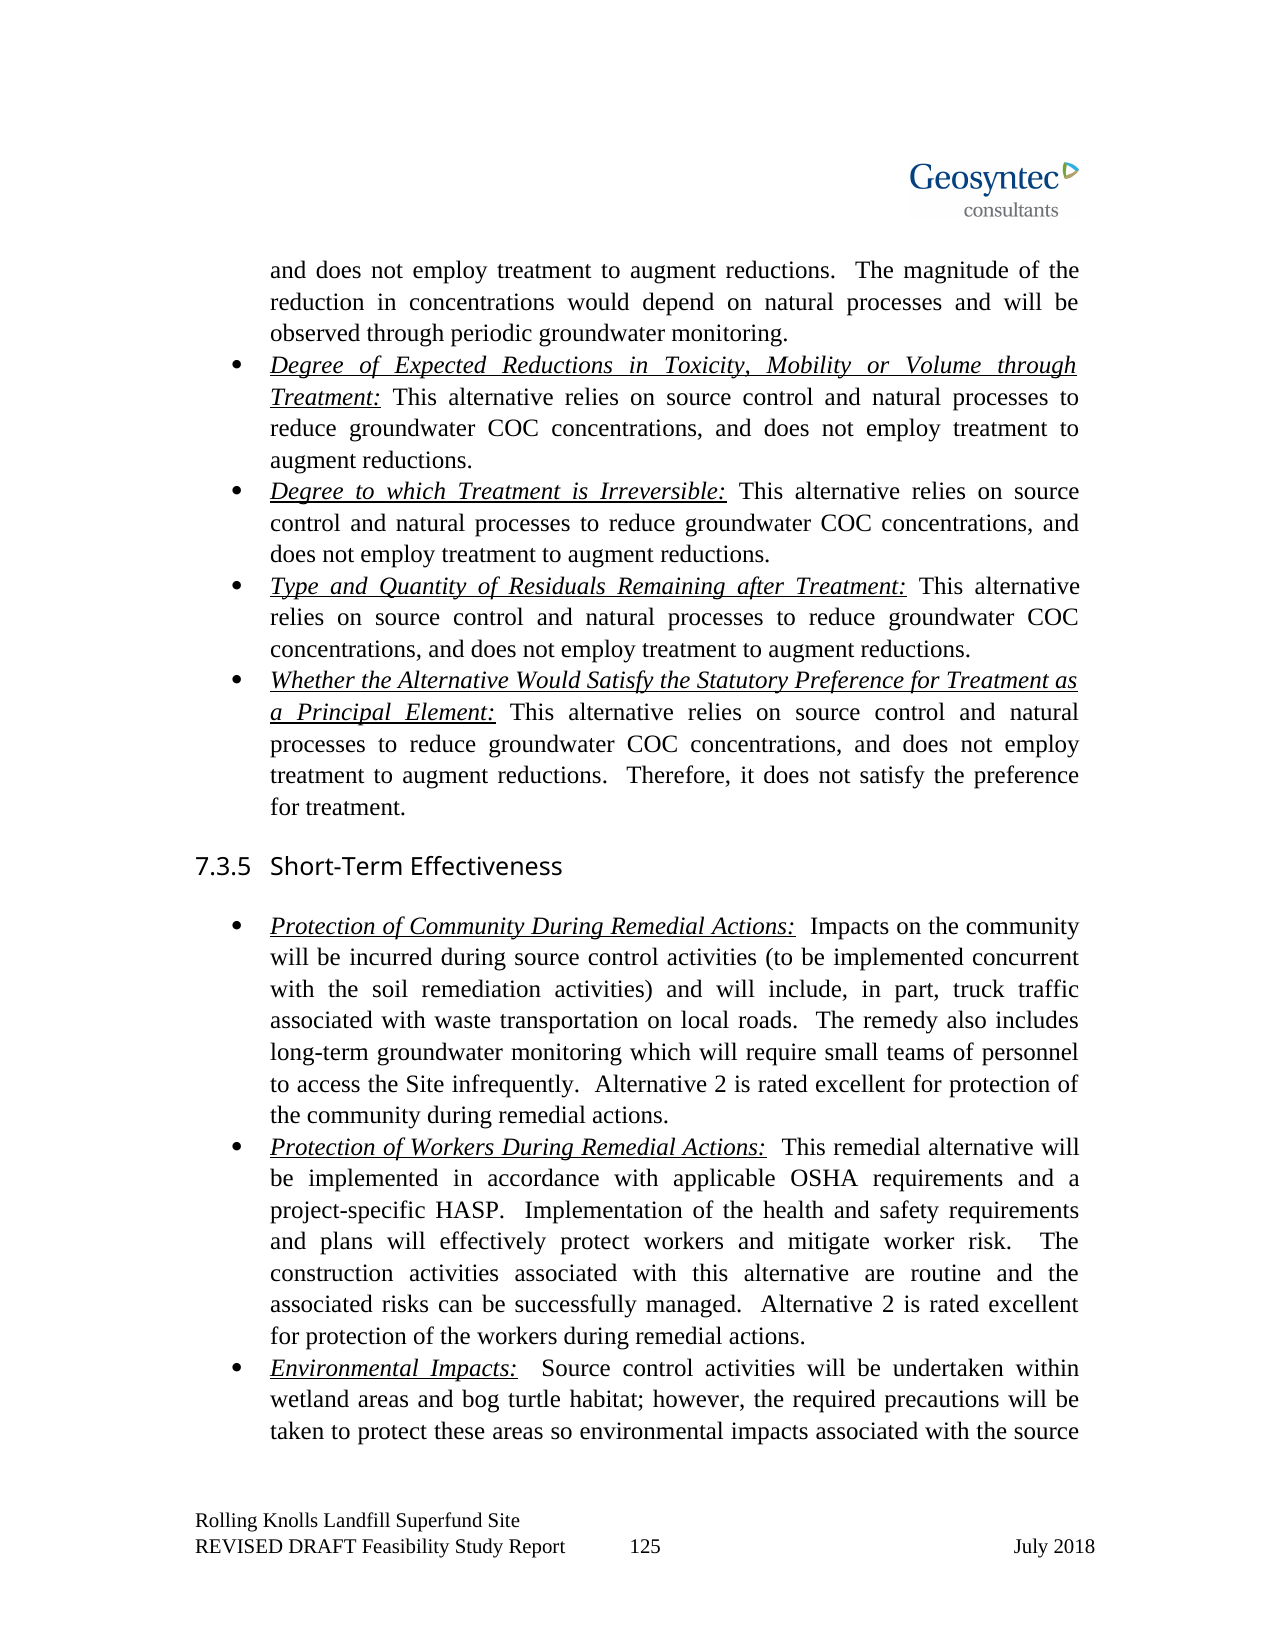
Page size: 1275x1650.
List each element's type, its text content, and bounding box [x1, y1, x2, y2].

list Type and Quantity of Residuals Remaining after Treatment: This alternative relies on source control and natural processes to reduce groundwater COC concentrations, and does not employ treatment to augment reductions. [232, 571, 1080, 663]
list Degree to which Treatment is Irreversible: This alternative relies on source control and natural processes to reduce groundwater COC concentrations, and does not employ treatment to augment reductions. [232, 476, 1080, 568]
list Degree of Expected Reductions in Toxicity, Mobility or Volume through Treatment: This alternative relies on source control and natural processes to reduce groundwater COC concentrations, and does not employ treatment to augment reductions. [232, 350, 1080, 473]
list Protection of Workers During Remedial Actions: This remedial alternative will be implemented in accordance with applicable OSHA requirements and a project-specific HASP. Implementation of the health and safety requirements and plans will effectively protect workers and mitigate worker risk. The construction activities associated with this alternative are routine and the associated risks can be successfully managed. Alternative 2 is rated excellent for protection of the workers during remedial actions. [232, 1132, 1080, 1350]
subtitle 7.3.5 Short-Term Effectiveness [195, 848, 1080, 882]
list Protection of Community During Remedial Actions: Impacts on the community will be incurred during source control activities (to be implemented concurrent with the soil remediation activities) and will include, in part, truck traffic associated with waste transportation on local roads. The remedy also includes long-term groundwater monitoring which will require small teams of personnel to access the Site infrequently. Alternative 2 is rated excellent for protection of the community during remedial actions. [232, 911, 1080, 1129]
picture [908, 160, 1080, 218]
list Whether the Alternative Would Satisfy the Statutory Preference for Treatment as a Principal Element: This alternative relies on source control and natural processes to reduce groundwater COC concentrations, and does not employ treatment to augment reductions. Therefore, it does not satisfy the preference for treatment. [232, 666, 1080, 821]
